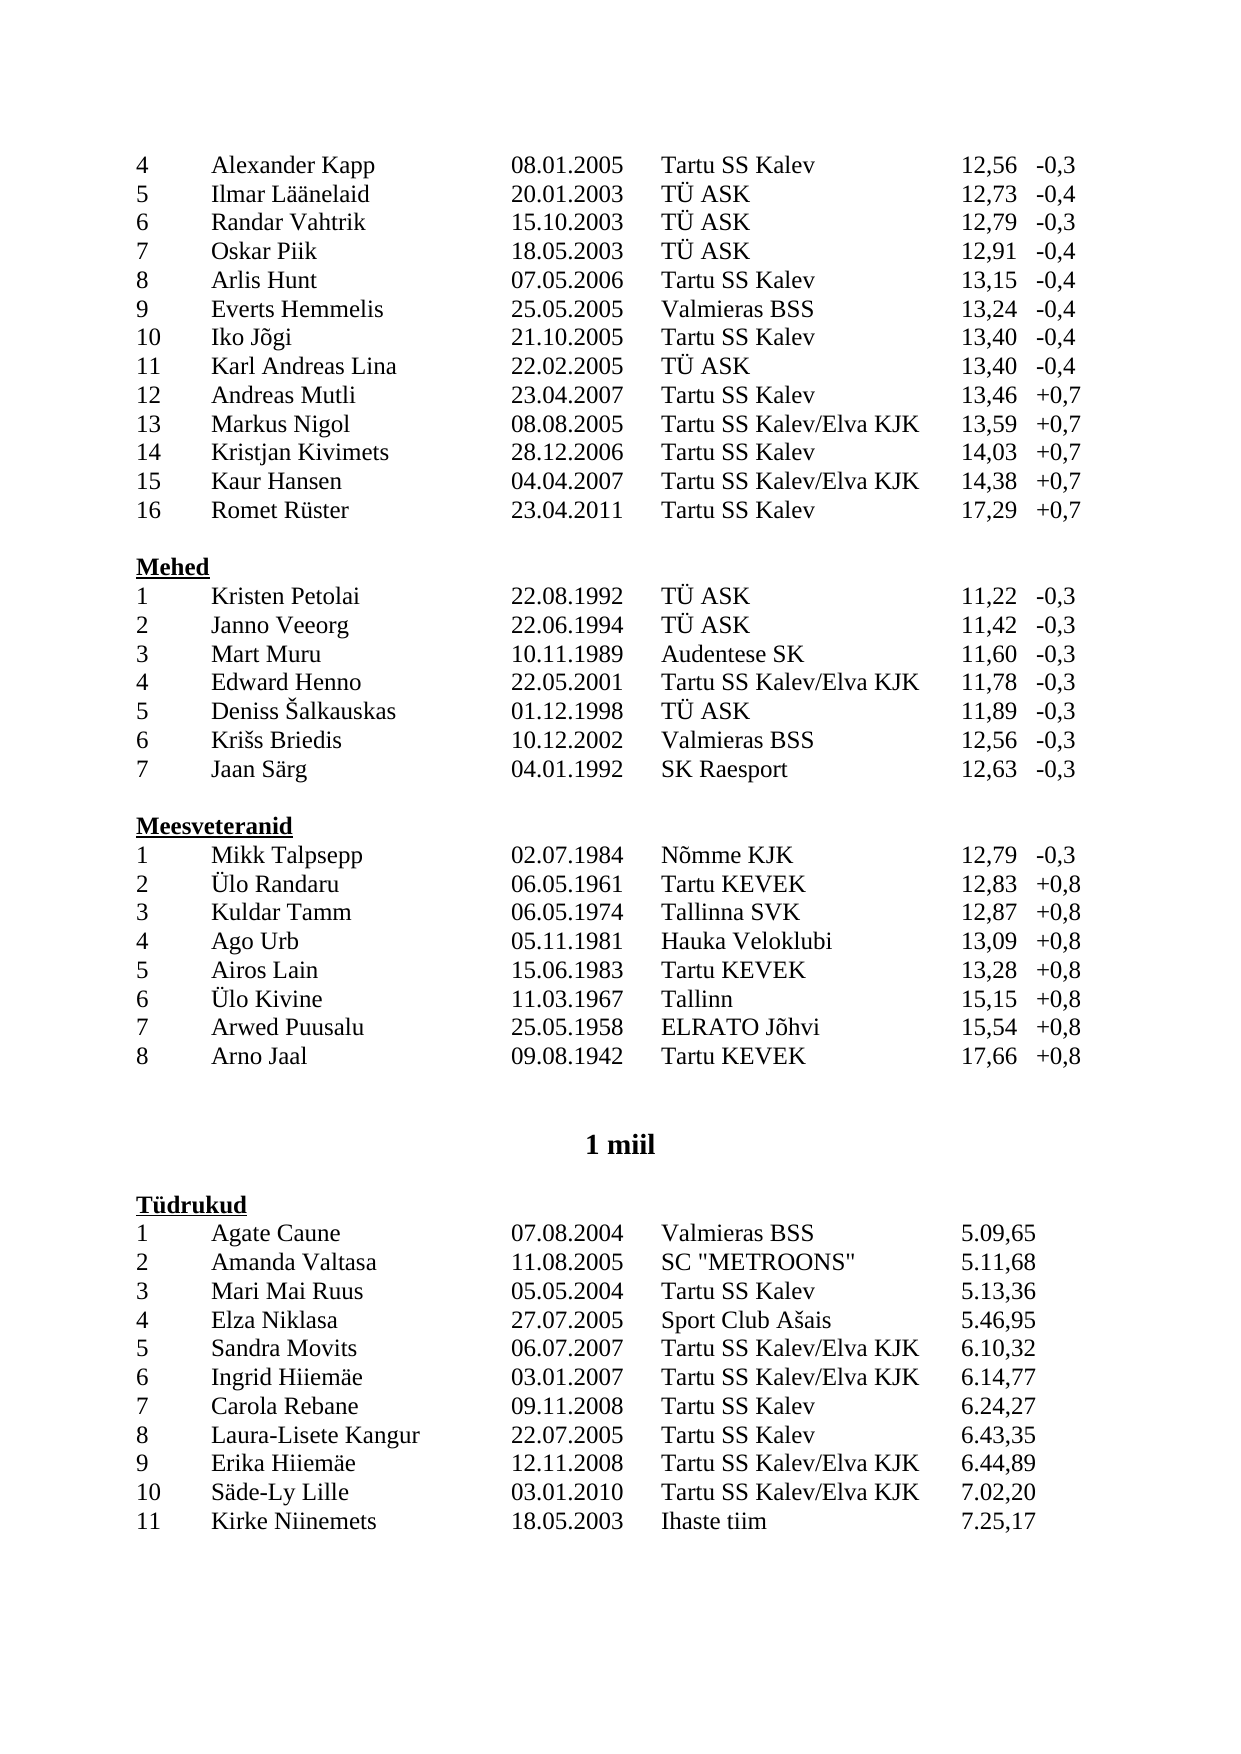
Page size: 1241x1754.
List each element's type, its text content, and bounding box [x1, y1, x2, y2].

text 10 Säde-Ly Lille 03.01.2010 Tartu SS Kalev/Elva KJK 7.02,20 [136, 1477, 1104, 1506]
text Meesveteranid [136, 811, 1104, 840]
text 11 Kirke Niinemets 18.05.2003 Ihaste tiim 7.25,17 [136, 1506, 1104, 1535]
text 7 Jaan Särg 04.01.1992 SK Raesport 12,63 -0,3 [136, 754, 1104, 782]
text 6 Ülo Kivine 11.03.1967 Tallinn 15,15 +0,8 [136, 984, 1104, 1012]
text 13 Markus Nigol 08.08.2005 Tartu SS Kalev/Elva KJK 13,59 +0,7 [136, 409, 1104, 437]
text 5 Airos Lain 15.06.1983 Tartu KEVEK 13,28 +0,8 [136, 955, 1104, 984]
text 4 Edward Henno 22.05.2001 Tartu SS Kalev/Elva KJK 11,78 -0,3 [136, 667, 1104, 696]
text 12 Andreas Mutli 23.04.2007 Tartu SS Kalev 13,46 +0,7 [136, 380, 1104, 409]
text 7 Carola Rebane 09.11.2008 Tartu SS Kalev 6.24,27 [136, 1391, 1104, 1420]
text 5 Ilmar Läänelaid 20.01.2003 TÜ ASK 12,73 -0,4 [136, 179, 1104, 207]
text 4 Ago Urb 05.11.1981 Hauka Veloklubi 13,09 +0,8 [136, 926, 1104, 955]
text 4 Elza Niklasa 27.07.2005 Sport Club Ašais 5.46,95 [136, 1305, 1104, 1333]
text 2 Amanda Valtasa 11.08.2005 SC "METROONS" 5.11,68 [136, 1247, 1104, 1276]
text 1 Mikk Talpsepp 02.07.1984 Nõmme KJK 12,79 -0,3 [136, 840, 1104, 869]
text 2 Ülo Randaru 06.05.1961 Tartu KEVEK 12,83 +0,8 [136, 869, 1104, 897]
text 6 Randar Vahtrik 15.10.2003 TÜ ASK 12,79 -0,3 [136, 207, 1104, 236]
text 6 Ingrid Hiiemäe 03.01.2007 Tartu SS Kalev/Elva KJK 6.14,77 [136, 1362, 1104, 1391]
text 5 Sandra Movits 06.07.2007 Tartu SS Kalev/Elva KJK 6.10,32 [136, 1333, 1104, 1362]
text 6 Krišs Briedis 10.12.2002 Valmieras BSS 12,56 -0,3 [136, 725, 1104, 754]
text 4 Alexander Kapp 08.01.2005 Tartu SS Kalev 12,56 -0,3 [136, 150, 1104, 179]
text 9 Erika Hiiemäe 12.11.2008 Tartu SS Kalev/Elva KJK 6.44,89 [136, 1448, 1104, 1477]
text 1 miil [136, 1127, 1104, 1161]
text 8 Arlis Hunt 07.05.2006 Tartu SS Kalev 13,15 -0,4 [136, 265, 1104, 294]
text 1 Agate Caune 07.08.2004 Valmieras BSS 5.09,65 [136, 1218, 1104, 1247]
text 7 Oskar Piik 18.05.2003 TÜ ASK 12,91 -0,4 [136, 236, 1104, 265]
text 7 Arwed Puusalu 25.05.1958 ELRATO Jõhvi 15,54 +0,8 [136, 1012, 1104, 1041]
text 11 Karl Andreas Lina 22.02.2005 TÜ ASK 13,40 -0,4 [136, 351, 1104, 380]
text 15 Kaur Hansen 04.04.2007 Tartu SS Kalev/Elva KJK 14,38 +0,7 [136, 466, 1104, 495]
text 5 Deniss Šalkauskas 01.12.1998 TÜ ASK 11,89 -0,3 [136, 696, 1104, 725]
text 2 Janno Veeorg 22.06.1994 TÜ ASK 11,42 -0,3 [136, 610, 1104, 639]
text 3 Kuldar Tamm 06.05.1974 Tallinna SVK 12,87 +0,8 [136, 897, 1104, 926]
text 16 Romet Rüster 23.04.2011 Tartu SS Kalev 17,29 +0,7 [136, 495, 1104, 524]
text 8 Arno Jaal 09.08.1942 Tartu KEVEK 17,66 +0,8 [136, 1041, 1104, 1070]
text 3 Mari Mai Ruus 05.05.2004 Tartu SS Kalev 5.13,36 [136, 1276, 1104, 1305]
text Mehed [136, 552, 1104, 581]
text 9 Everts Hemmelis 25.05.2005 Valmieras BSS 13,24 -0,4 [136, 294, 1104, 322]
text 3 Mart Muru 10.11.1989 Audentese SK 11,60 -0,3 [136, 639, 1104, 667]
text 10 Iko Jõgi 21.10.2005 Tartu SS Kalev 13,40 -0,4 [136, 322, 1104, 351]
text Tüdrukud [136, 1190, 1104, 1218]
text 14 Kristjan Kivimets 28.12.2006 Tartu SS Kalev 14,03 +0,7 [136, 437, 1104, 466]
text 1 Kristen Petolai 22.08.1992 TÜ ASK 11,22 -0,3 [136, 581, 1104, 610]
text 8 Laura-Lisete Kangur 22.07.2005 Tartu SS Kalev 6.43,35 [136, 1420, 1104, 1448]
